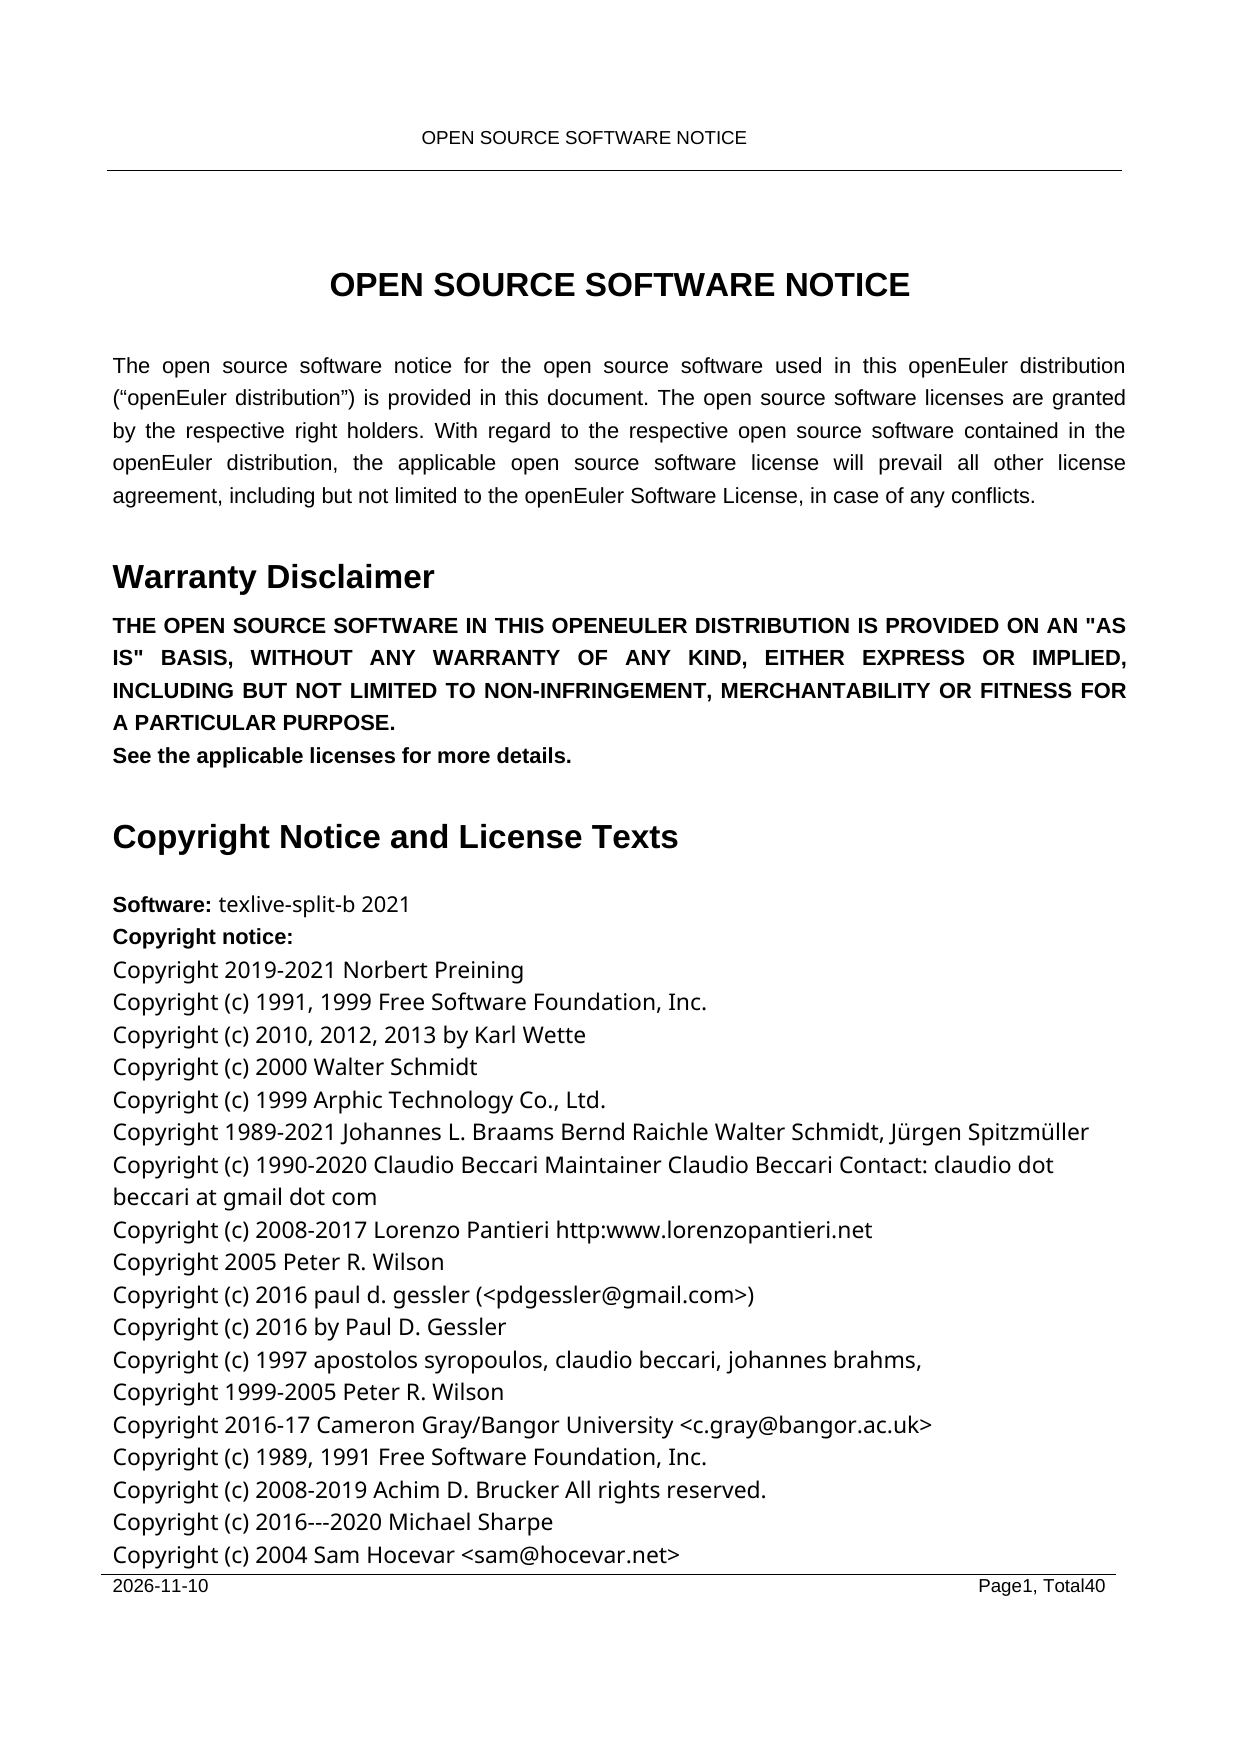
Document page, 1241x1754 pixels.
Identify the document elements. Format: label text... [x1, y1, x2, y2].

text The open source software notice for the open source software used in this openEuler distribution (“openEuler distribution”) is provided in this document. The open source software licenses are granted by the respective right holders. With regard to the respective open source software contained in the openEuler distribution, the applicable open source software license will prevail all other license agreement, including but not limited to the openEuler Software License, in case of any conflicts. [112, 349, 1128, 511]
text THE OPEN SOURCE SOFTWARE IN THIS OPENEULER DISTRIBUTION IS PROVIDED ON AN "AS IS" BASIS, WITHOUT ANY WARRANTY OF ANY KIND, EITHER EXPRESS OR IMPLIED, INCLUDING BUT NOT LIMITED TO NON-INFRINGEMENT, MERCHANTABILITY OR FITNESS FOR A PARTICULAR PURPOSE. See the applicable licenses for more details. [112, 609, 1128, 771]
text Software: texlive-split-b 2021 [112, 888, 1128, 921]
text OPEN SOURCE SOFTWARE NOTICE [112, 251, 1128, 316]
text Warranty Disclaimer [112, 544, 1128, 609]
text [112, 953, 1128, 1571]
text Copyright notice: [112, 921, 1128, 953]
text Copyright Notice and License Texts [112, 804, 1128, 869]
